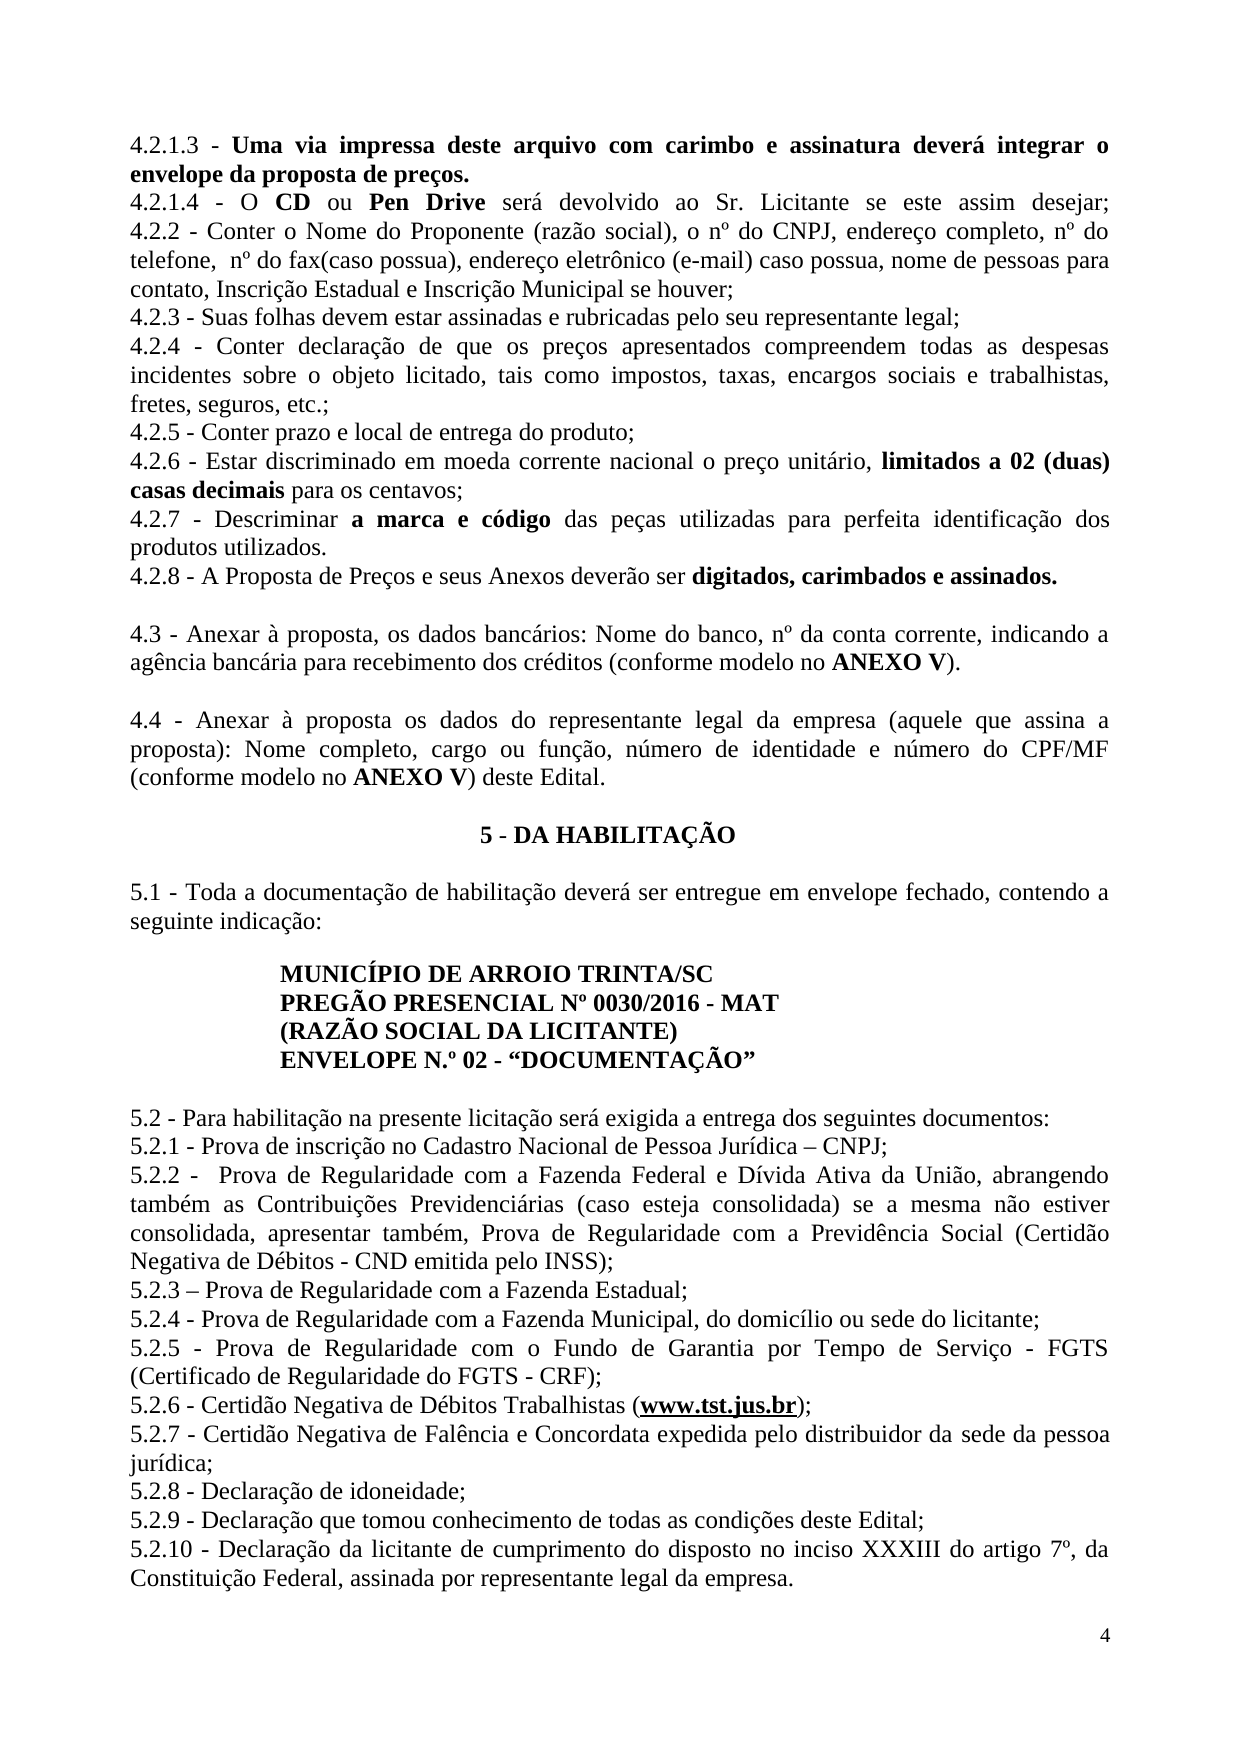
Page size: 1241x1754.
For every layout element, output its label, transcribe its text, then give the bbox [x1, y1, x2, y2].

text 5.2.3 – Prova de Regularidade com a Fazenda Estadual; [130, 1275, 1110, 1304]
text 4.2.6 - Estar discriminado em moeda corrente nacional o preço unitário, limitados a 02 (duas) casas decimais para os centavos; [130, 446, 1110, 504]
text 5.2 - Para habilitação na presente licitação será exigida a entrega dos seguintes documentos: [130, 1103, 1110, 1131]
text 4.2.3 - Suas folhas devem estar assinadas e rubricadas pelo seu representante legal; [130, 302, 1110, 331]
title 5.2.6 - Certidão Negativa de Débitos Trabalhistas (www.tst.jus.br); [130, 1390, 1110, 1419]
text 4.2.5 - Conter prazo e local de entrega do produto; [130, 417, 1110, 446]
text 4.4 - Anexar à proposta os dados do representante legal da empresa (aquele que assina a proposta): Nome completo, cargo ou função, número de identidade e número do CPF/MF (conforme modelo no ANEXO V) deste Edital. [130, 705, 1110, 791]
text 4.2.1.3 - Uma via impressa deste arquivo com carimbo e assinatura deverá integrar o envelope da proposta de preços. [130, 130, 1110, 187]
title 5.2.9 - Declaração que tomou conhecimento de todas as condições deste Edital; [130, 1505, 1110, 1534]
text MUNICÍPIO DE ARROIO TRINTA/SC [130, 959, 1110, 988]
text 5.2.4 - Prova de Regularidade com a Fazenda Municipal, do domicílio ou sede do licitante; [130, 1304, 1110, 1333]
text PREGÃO PRESENCIAL Nº 0030/2016 - MAT [130, 988, 1110, 1016]
text 4.2.8 - A Proposta de Preços e seus Anexos deverão ser digitados, carimbados e assinados. [130, 561, 1110, 590]
text 4.2.1.4 - O CD ou Pen Drive será devolvido ao Sr. Licitante se este assim desejar; 4.2.2 - Conter o Nome do Proponente (razão social), o nº do CNPJ, endereço completo, nº do telefone, nº do fax(caso possua), endereço eletrônico (e-mail) caso possua, nome de pessoas para contato, Inscrição Estadual e Inscrição Municipal se houver; [130, 187, 1110, 302]
text 4.2.4 - Conter declaração de que os preços apresentados compreendem todas as despesas incidentes sobre o objeto licitado, tais como impostos, taxas, encargos sociais e trabalhistas, fretes, seguros, etc.; [130, 331, 1110, 417]
title 4.2.7 - Descriminar a marca e código das peças utilizadas para perfeita identificação dos produtos utilizados. [130, 504, 1110, 561]
text 5.1 - Toda a documentação de habilitação deverá ser entregue em envelope fechado, contendo a seguinte indicação: [130, 877, 1110, 935]
text 5.2.1 - Prova de inscrição no Cadastro Nacional de Pessoa Jurídica – CNPJ; [130, 1131, 1110, 1160]
title 5.2.7 - Certidão Negativa de Falência e Concordata expedida pelo distribuidor da sede da pessoa jurídica; [130, 1419, 1110, 1476]
text 5.2.10 - Declaração da licitante de cumprimento do disposto no inciso XXXIII do artigo 7º, da Constituição Federal, assinada por representante legal da empresa. [130, 1534, 1110, 1591]
text 5.2.2 - Prova de Regularidade com a Fazenda Federal e Dívida Ativa da União, abrangendo também as Contribuições Previdenciárias (caso esteja consolidada) se a mesma não estiver consolidada, apresentar também, Prova de Regularidade com a Previdência Social (Certidão Negativa de Débitos - CND emitida pelo INSS); [130, 1160, 1110, 1275]
text 5 - DA HABILITAÇÃO [130, 820, 1110, 849]
text 4.3 - Anexar à proposta, os dados bancários: Nome do banco, nº da conta corrente, indicando a agência bancária para recebimento dos créditos (conforme modelo no ANEXO V). [130, 619, 1110, 676]
text 5.2.5 - Prova de Regularidade com o Fundo de Garantia por Tempo de Serviço - FGTS (Certificado de Regularidade do FGTS - CRF); [130, 1333, 1110, 1390]
text 5.2.8 - Declaração de idoneidade; [130, 1476, 1110, 1505]
text (RAZÃO SOCIAL DA LICITANTE) [130, 1016, 1110, 1045]
text ENVELOPE N.º 02 - “DOCUMENTAÇÃO” [130, 1045, 1110, 1074]
